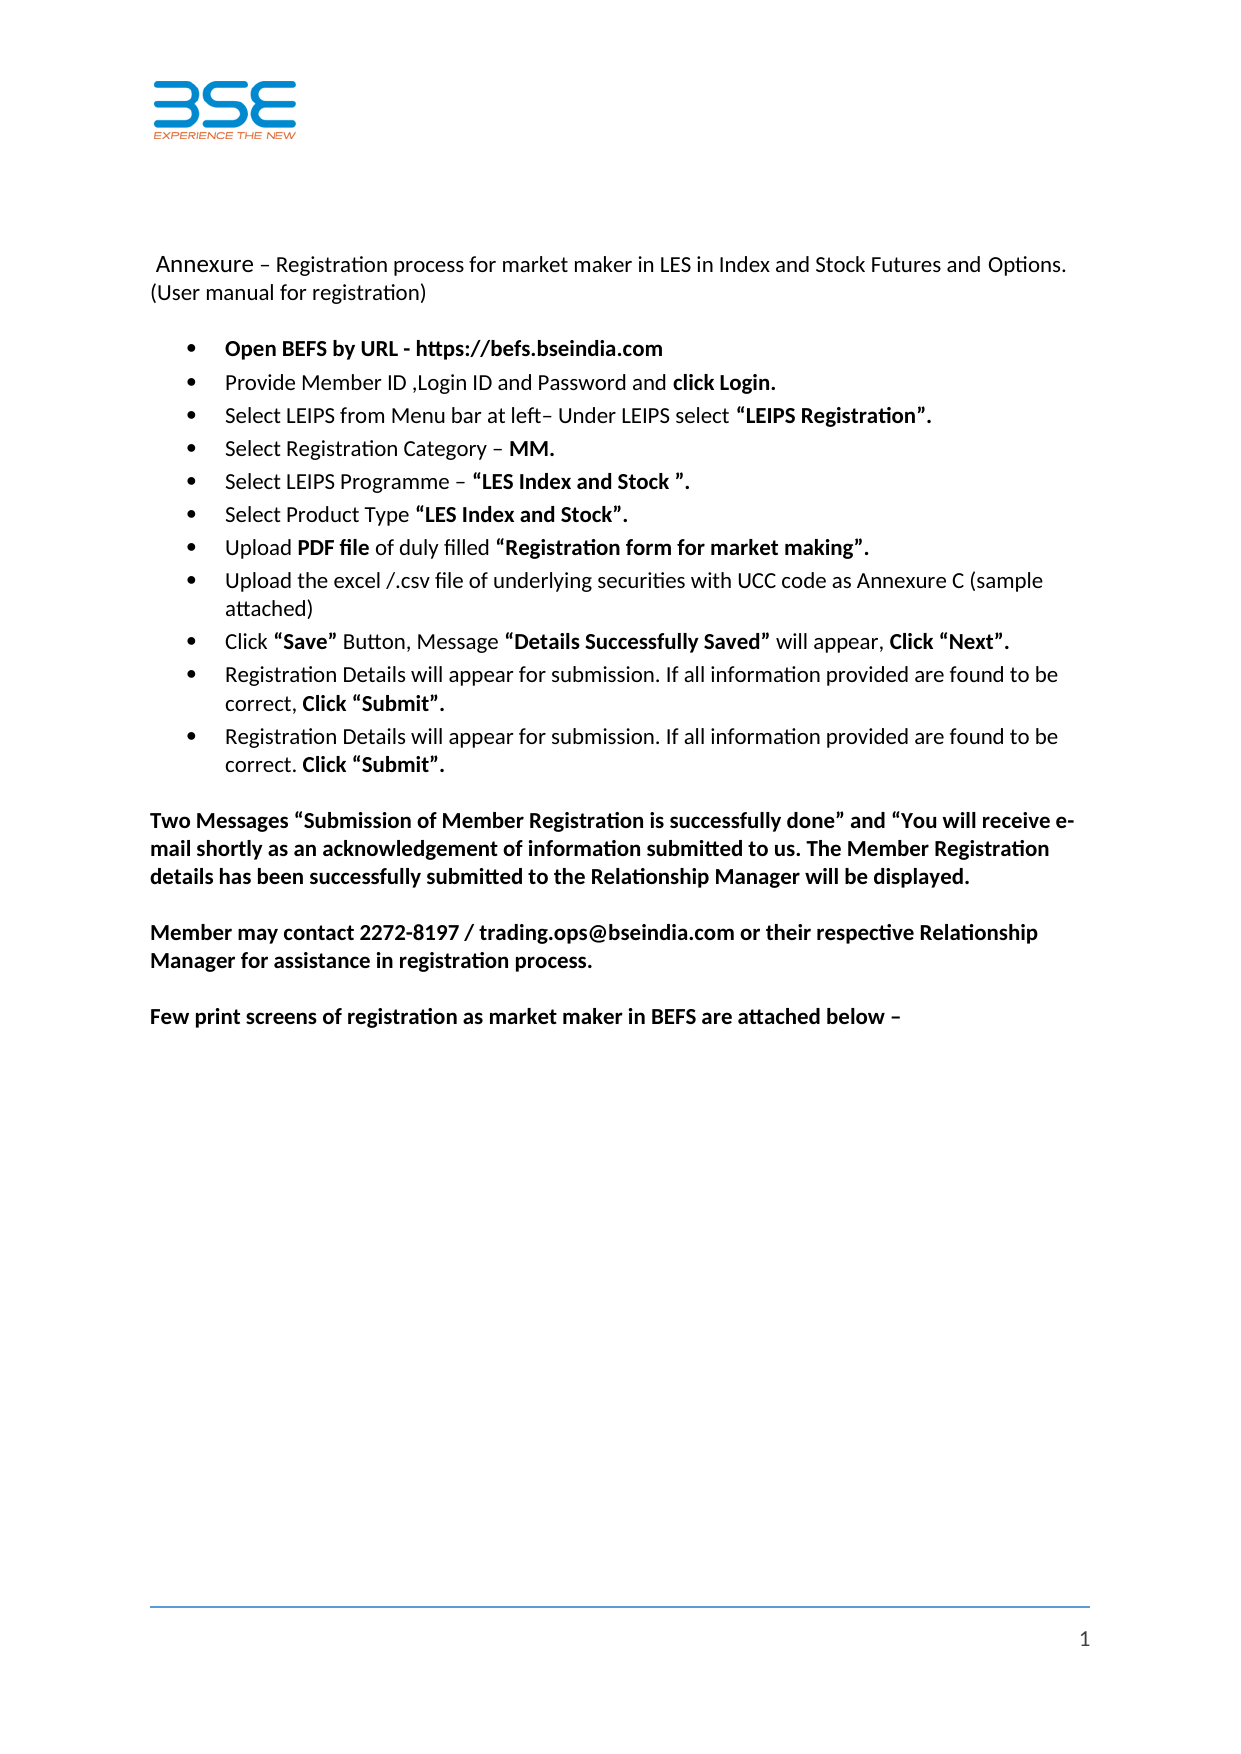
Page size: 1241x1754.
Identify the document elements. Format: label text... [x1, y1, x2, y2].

list Registration Details will appear for submission. If all information provided are found to be correct, Click “Submit”. [187, 661, 1090, 717]
list Select Registration Category – MM. [187, 434, 1090, 462]
list Open BEFS by URL - https://befs.bseindia.com [187, 334, 1090, 362]
text Member may contact 2272-8197 / trading.ops@bseindia.com or their respective Relationship Manager for assistance in registration process. [150, 918, 1090, 974]
list Upload the excel /.csv file of underlying securities with UCC code as Annexure C (sample attached) [187, 566, 1090, 622]
list Upload PDF file of duly filled “Registration form for market making”. [187, 533, 1090, 561]
list Select LEIPS from Menu bar at left– Under LEIPS select “LEIPS Registration”. [187, 401, 1090, 429]
list Click “Save” Button, Message “Details Successfully Saved” will appear, Click “Next”. [187, 627, 1090, 656]
list Select Product Type “LES Index and Stock”. [187, 500, 1090, 528]
text Annexure – Registration process for market maker in LES in Index and Stock Futures and Options. (User manual for registration) [150, 248, 1090, 306]
list Provide Member ID ,Login ID and Password and click Login. [187, 368, 1090, 396]
list Select LEIPS Programme – “LES Index and Stock ”. [187, 467, 1090, 495]
text Two Messages “Submission of Member Registration is successfully done” and “You will receive e-mail shortly as an acknowledgement of information submitted to us. The Member Registration details has been successfully submitted to the Relationship Manager will be displayed. [150, 806, 1090, 890]
list Registration Details will appear for submission. If all information provided are found to be correct. Click “Submit”. [187, 722, 1090, 778]
text Few print screens of registration as market maker in BEFS are attached below – [150, 1002, 1090, 1030]
